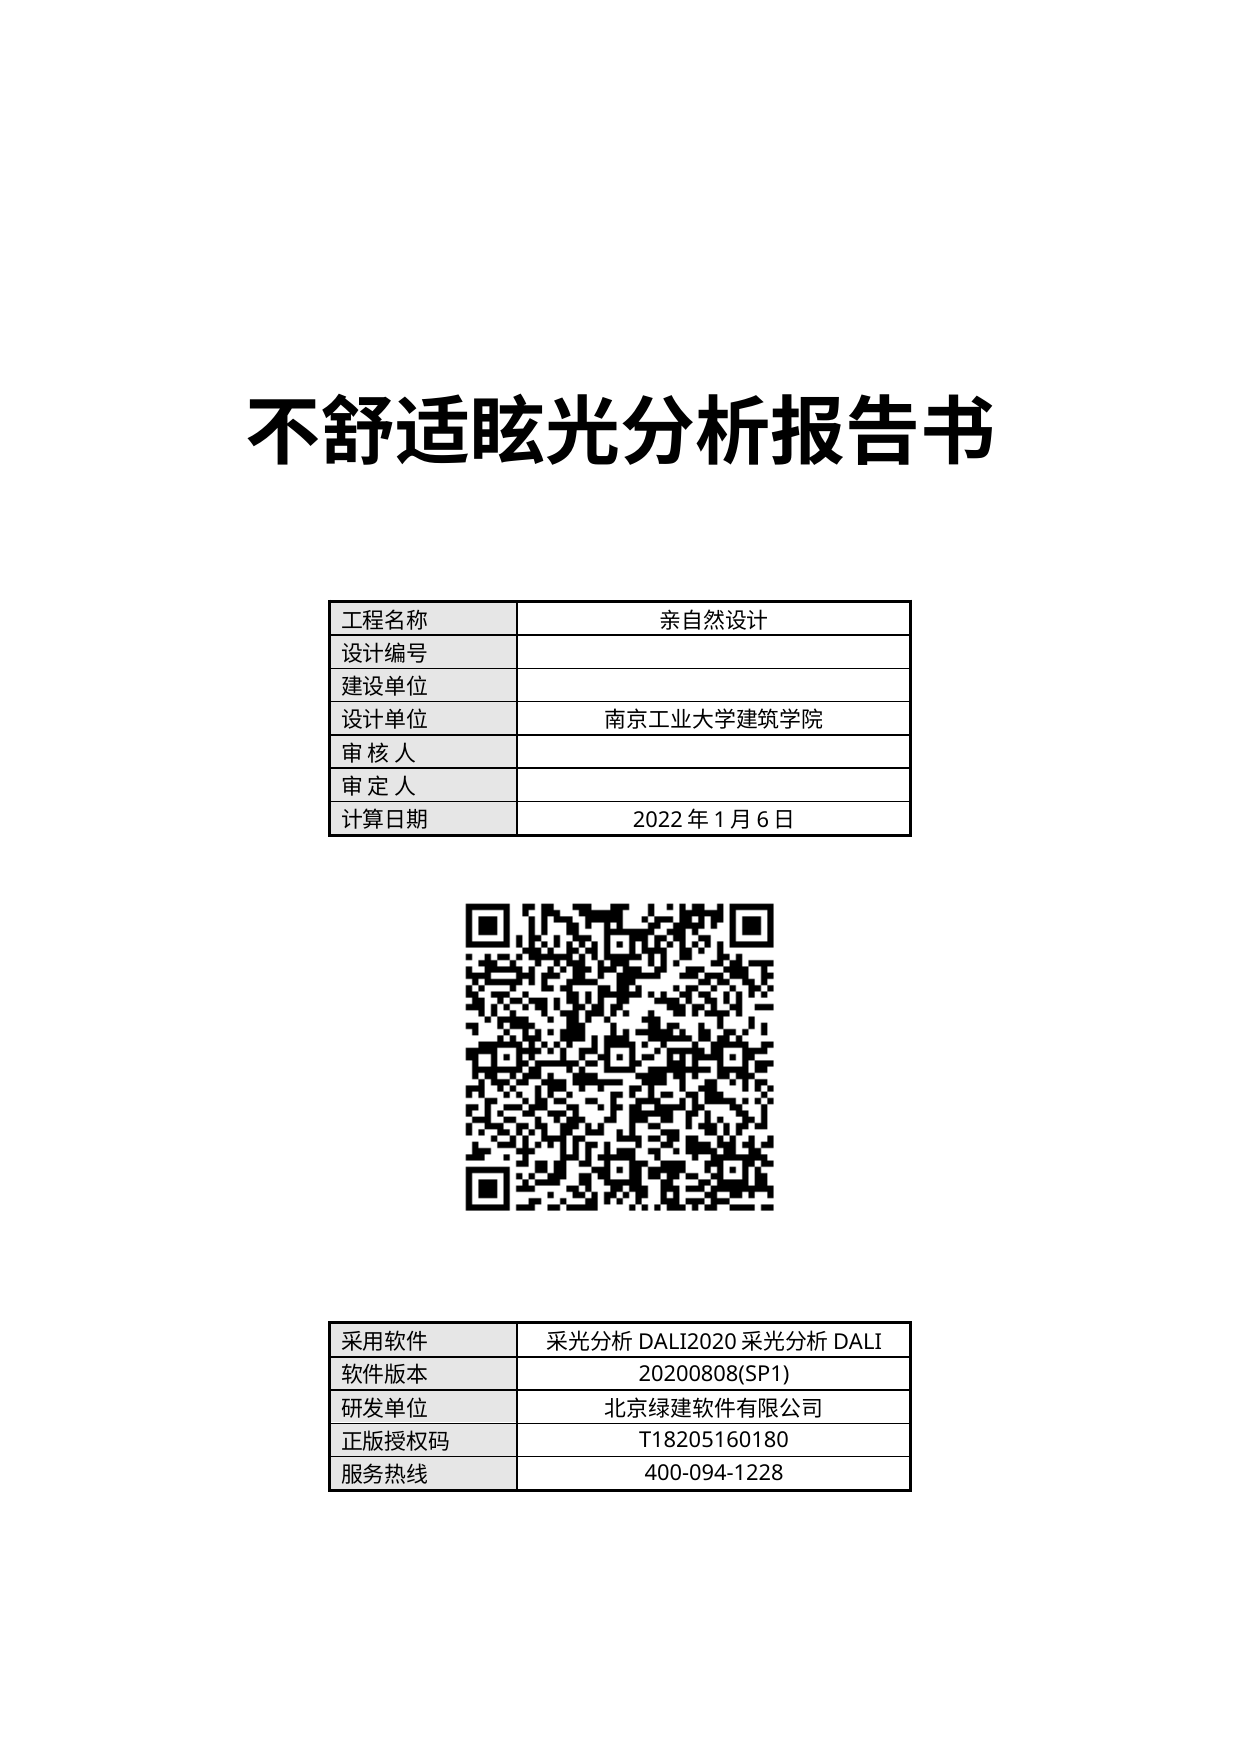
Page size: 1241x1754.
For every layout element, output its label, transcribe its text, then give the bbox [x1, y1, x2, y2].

table_cell T18205160180 [518, 1424, 909, 1456]
table_cell 软件版本 [331, 1358, 516, 1389]
table_cell 20200808(SP1) [518, 1358, 909, 1389]
table_cell 400-094-1228 [518, 1457, 909, 1489]
table_cell 审 定 人 [331, 769, 516, 801]
table_cell 南京工业大学建筑学院 [518, 702, 909, 734]
table_cell 设计编号 [331, 636, 516, 668]
table_cell 建设单位 [331, 669, 516, 701]
table_cell 正版授权码 [331, 1424, 516, 1456]
table_header 工程名称 [331, 603, 516, 634]
table_cell 计算日期 [331, 802, 516, 834]
table_cell [518, 769, 909, 801]
table_header 采光分析DALI2020采光分析DALI [518, 1324, 909, 1356]
table_cell 设计单位 [331, 702, 516, 734]
table_cell 研发单位 [331, 1391, 516, 1422]
table_cell 北京绿建软件有限公司 [518, 1391, 909, 1422]
table_cell 审 核 人 [331, 736, 516, 767]
picture [442, 879, 799, 1236]
text 不舒适眩光分析报告书 [166, 372, 1074, 480]
table_cell 服务热线 [331, 1457, 516, 1489]
table_cell [518, 669, 909, 701]
table_cell 2022年1月6日 [518, 802, 909, 834]
table_cell [518, 636, 909, 668]
table_header 亲自然设计 [518, 603, 909, 634]
table_header 采用软件 [331, 1324, 516, 1356]
table_cell [518, 736, 909, 767]
